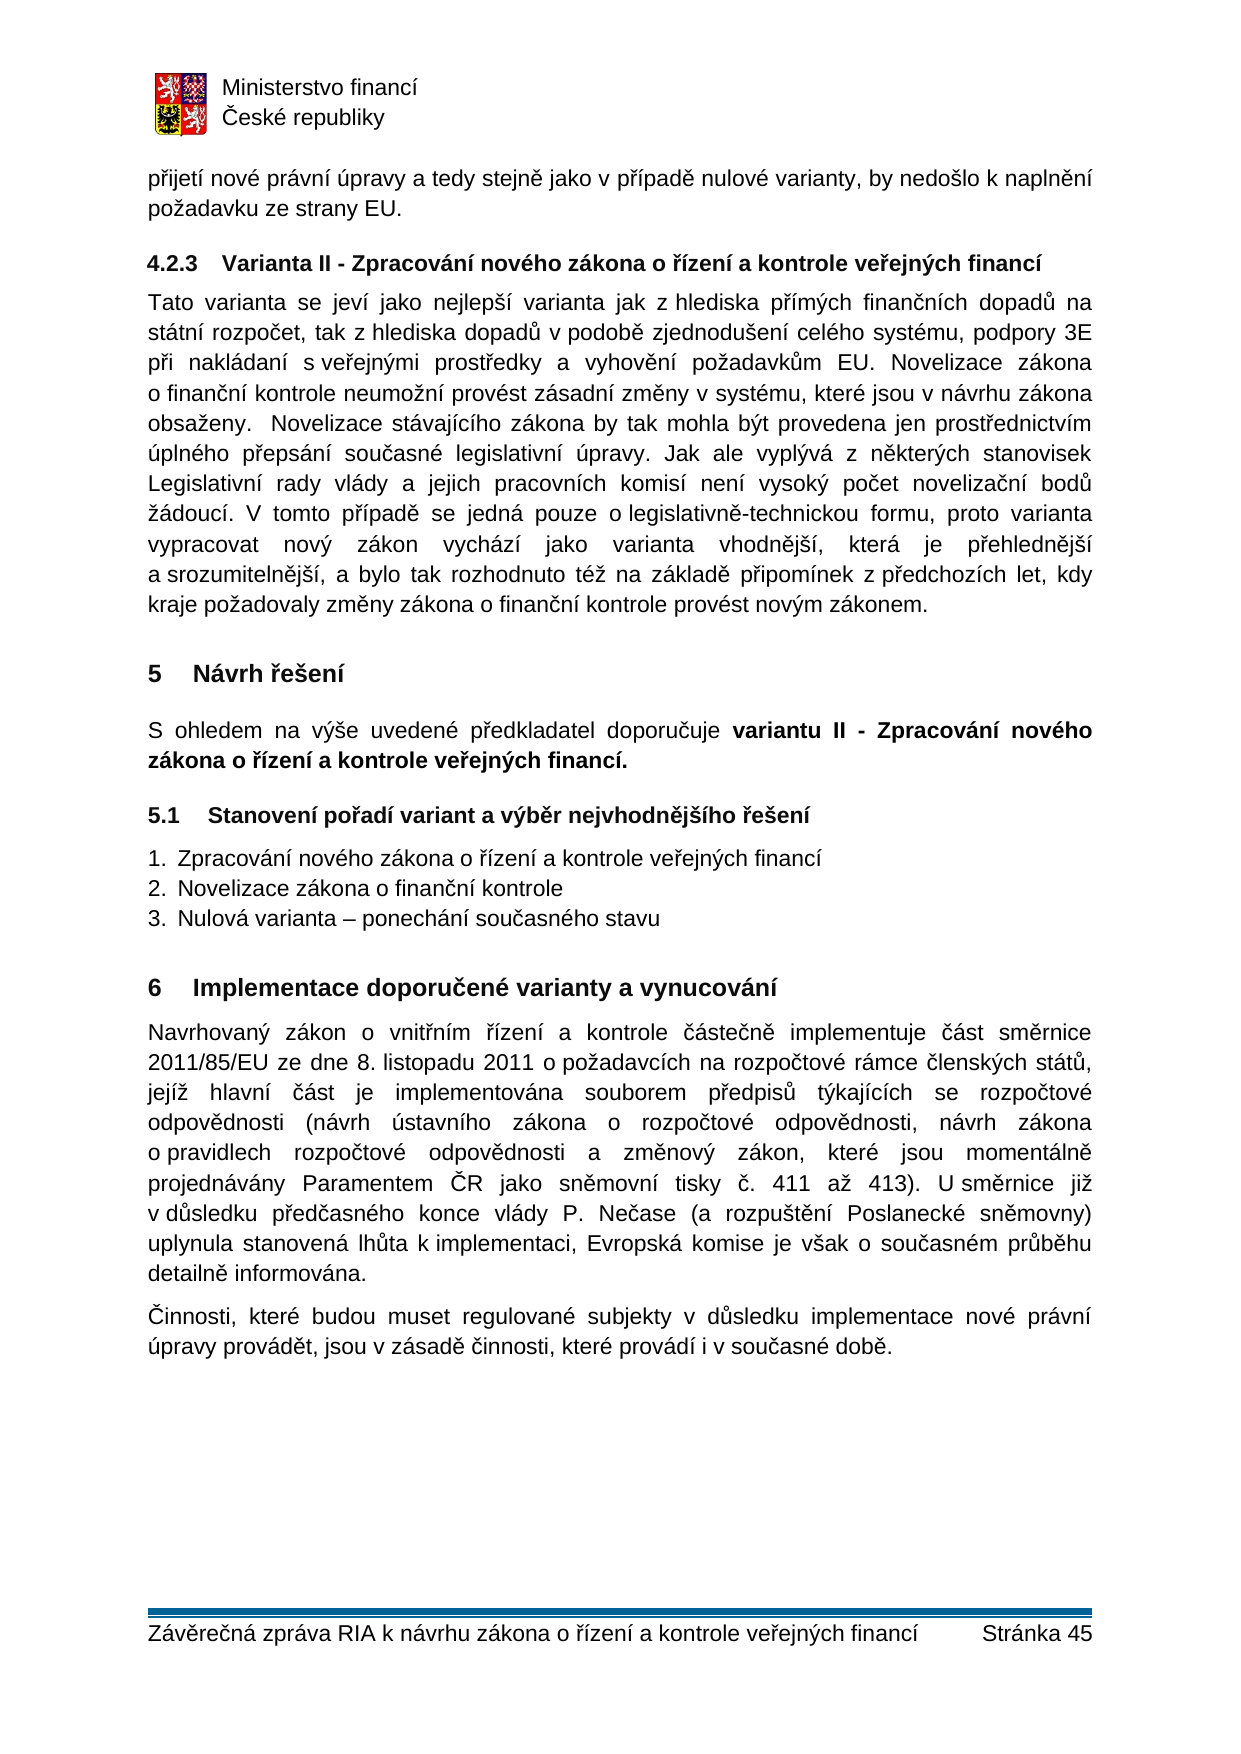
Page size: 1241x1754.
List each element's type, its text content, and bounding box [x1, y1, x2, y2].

list Zpracování nového zákona o řízení a kontrole veřejných financí [148, 845, 1092, 871]
subtitle Návrh řešení [148, 659, 1092, 687]
text Navrhovaný zákon o vnitřním řízení a kontrole částečně implementuje část směrnice 2011/85/EU ze dne 8. listopadu 2011 o požadavcích na rozpočtové rámce členských států, jejíž hlavní část je implementována souborem předpisů týkajících se rozpočtové odpovědnosti (návrh ústavního zákona o rozpočtové odpovědnosti, návrh zákona o pravidlech rozpočtové odpovědnosti a změnový zákon, které jsou momentálně projednávány Paramentem ČR jako sněmovní tisky č. 411 až 413). U směrnice již v důsledku předčasného konce vlády P. Nečase (a rozpuštění Poslanecké sněmovny) uplynula stanovená lhůta k implementaci, Evropská komise je však o současném průběhu detailně informována. [148, 1018, 1092, 1287]
subtitle Stanovení pořadí variant a výběr nejvhodnějšího řešení [148, 802, 1092, 828]
picture [155, 73, 207, 137]
text Činnosti, které budou muset regulované subjekty v důsledku implementace nové právní úpravy provádět, jsou v zásadě činnosti, které provádí i v současné době. [148, 1303, 1092, 1359]
subtitle Implementace doporučené varianty a vynucování [148, 973, 1092, 1002]
list Novelizace zákona o finanční kontrole [148, 875, 1092, 901]
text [148, 165, 1092, 221]
text S ohledem na výše uvedené předkladatel doporučuje variantu II - Zpracování nového zákona o řízení a kontrole veřejných financí. [148, 717, 1092, 773]
list Nulová varianta – ponechání současného stavu [148, 905, 1092, 932]
text Tato varianta se jeví jako nejlepší varianta jak z hlediska přímých finančních dopadů na státní rozpočet, tak z hlediska dopadů v podobě zjednodušení celého systému, podpory 3E při nakládaní s veřejnými prostředky a vyhovění požadavkům EU. Novelizace zákona o finanční kontrole neumožní provést zásadní změny v systému, které jsou v návrhu zákona obsaženy. Novelizace stávajícího zákona by tak mohla být provedena jen prostřednictvím úplného přepsání současné legislativní úpravy. Jak ale vyplývá z některých stanovisek Legislativní rady vlády a jejich pracovních komisí není vysoký počet novelizační bodů žádoucí. V tomto případě se jedná pouze o legislativně-technickou formu, proto varianta vypracovat nový zákon vychází jako varianta vhodnější, která je přehlednější a srozumitelnější, a bylo tak rozhodnuto též na základě připomínek z předchozích let, kdy kraje požadovaly změny zákona o finanční kontrole provést novým zákonem. [148, 289, 1092, 617]
subtitle Varianta II - Zpracování nového zákona o řízení a kontrole veřejných financí [147, 250, 1092, 276]
